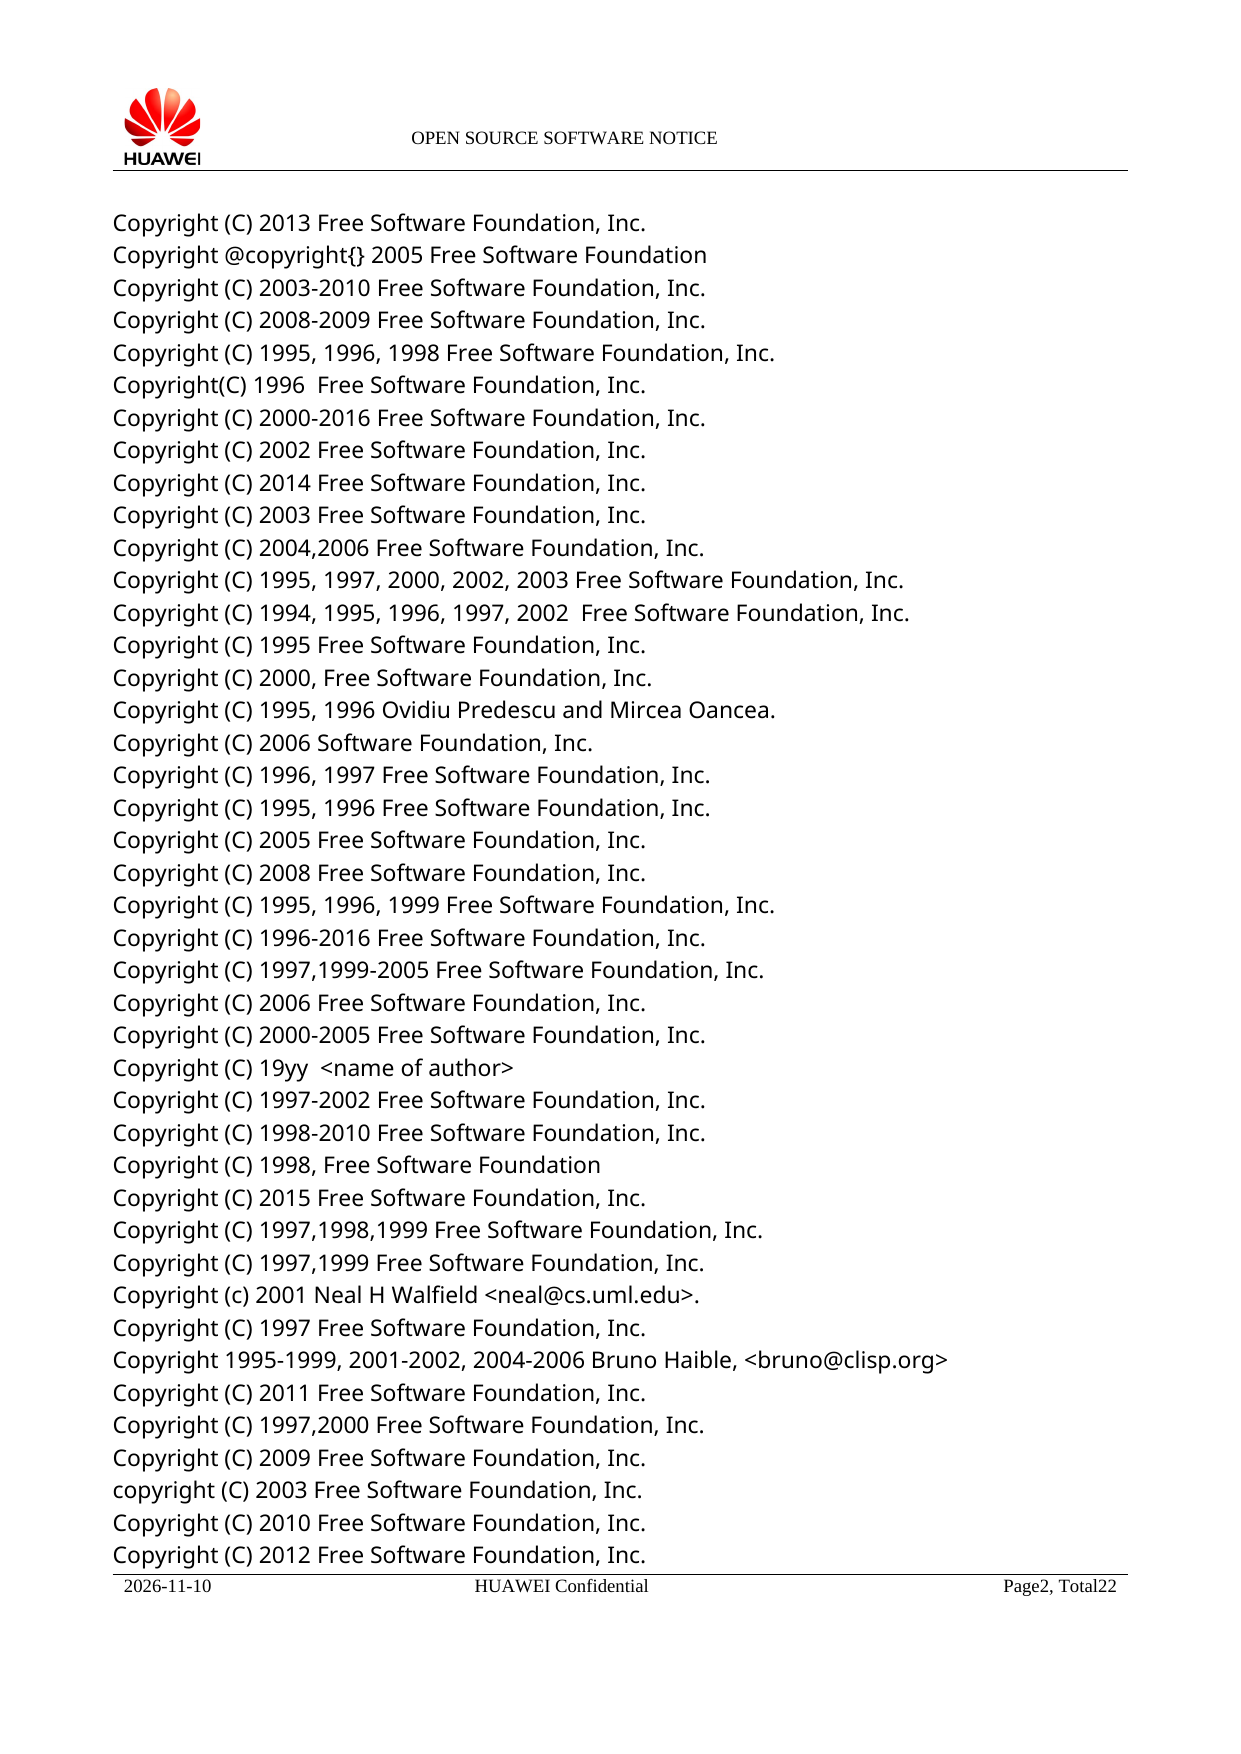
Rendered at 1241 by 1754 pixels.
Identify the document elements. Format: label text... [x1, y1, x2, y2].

picture [124, 88, 201, 165]
